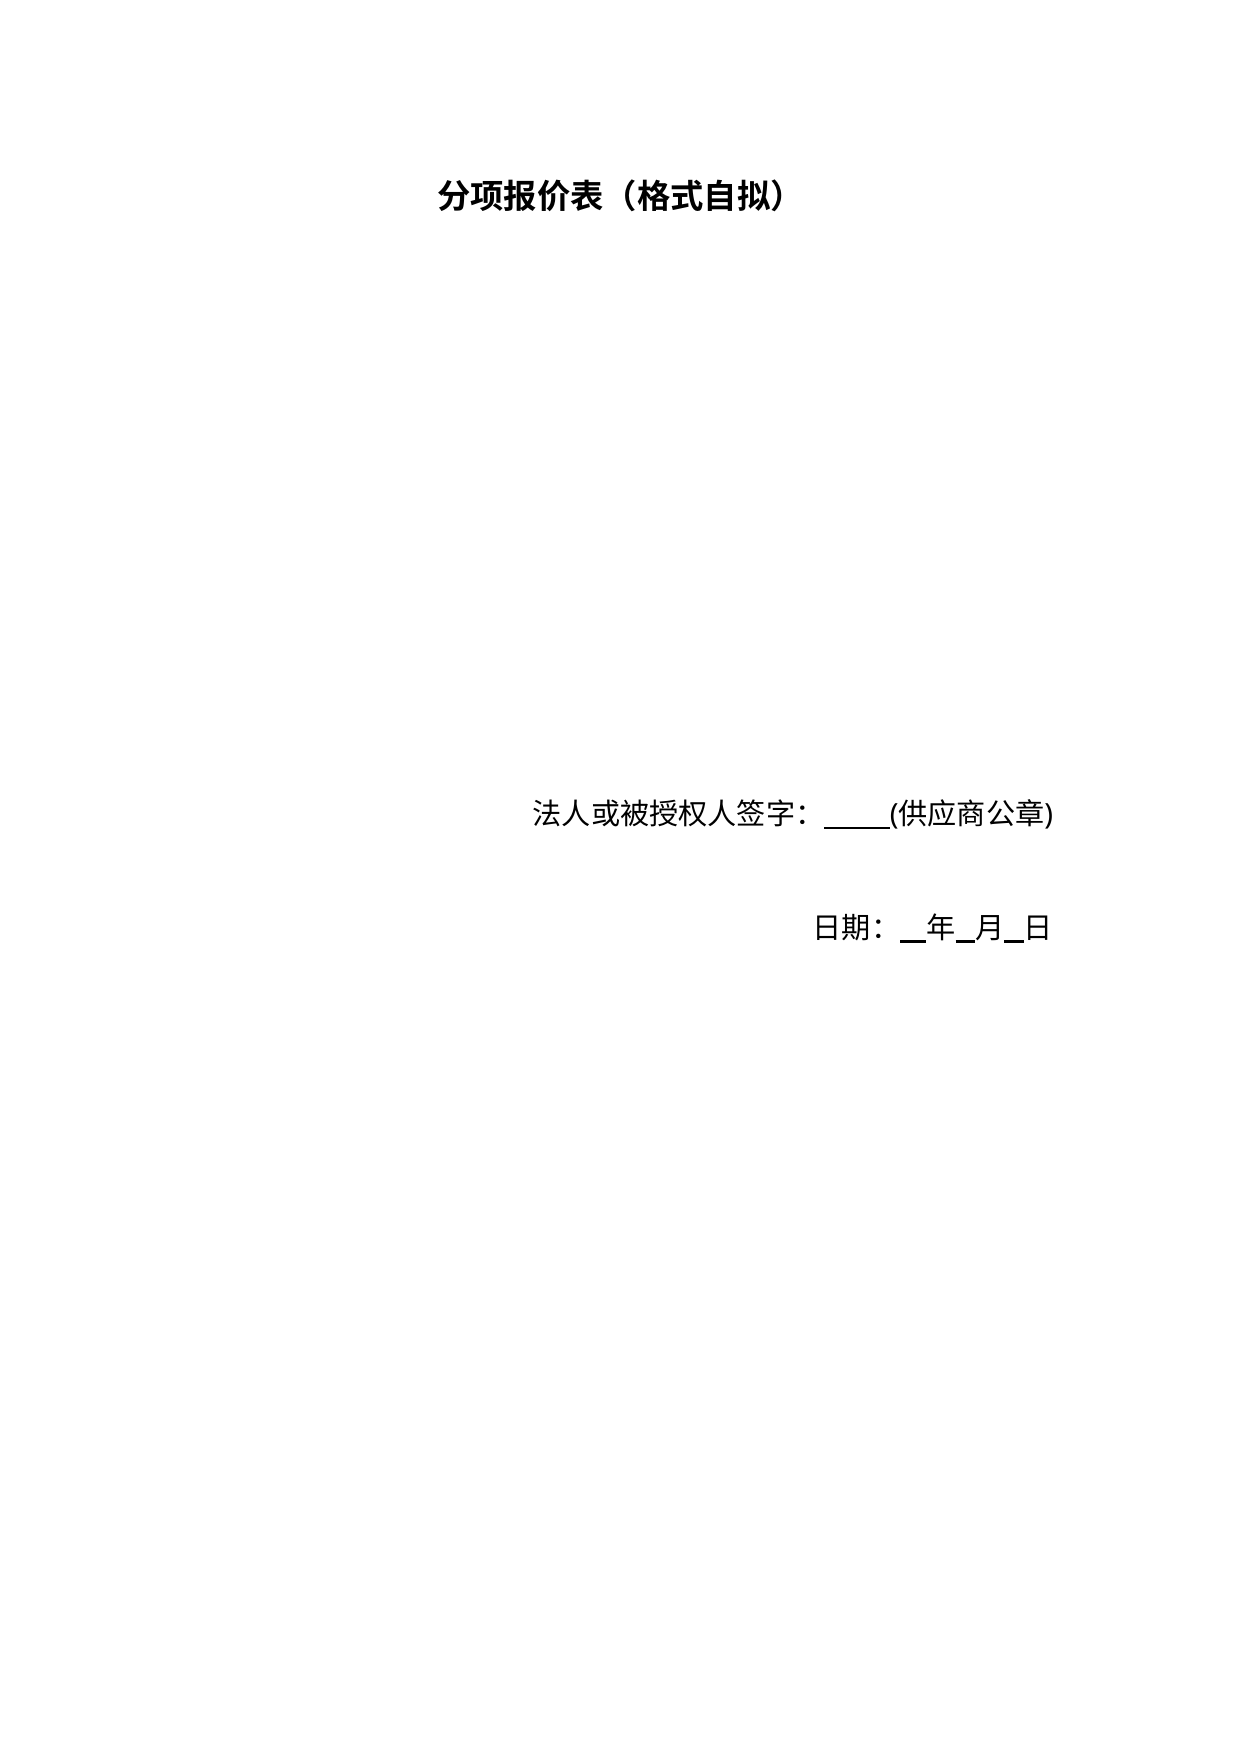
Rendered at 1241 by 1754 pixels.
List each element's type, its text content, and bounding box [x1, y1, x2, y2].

text 日期： 年 月 日 [187, 893, 1053, 958]
text 分项报价表（格式自拟） [187, 162, 1053, 227]
text 法人或被授权人签字： (供应商公章) [187, 779, 1053, 844]
